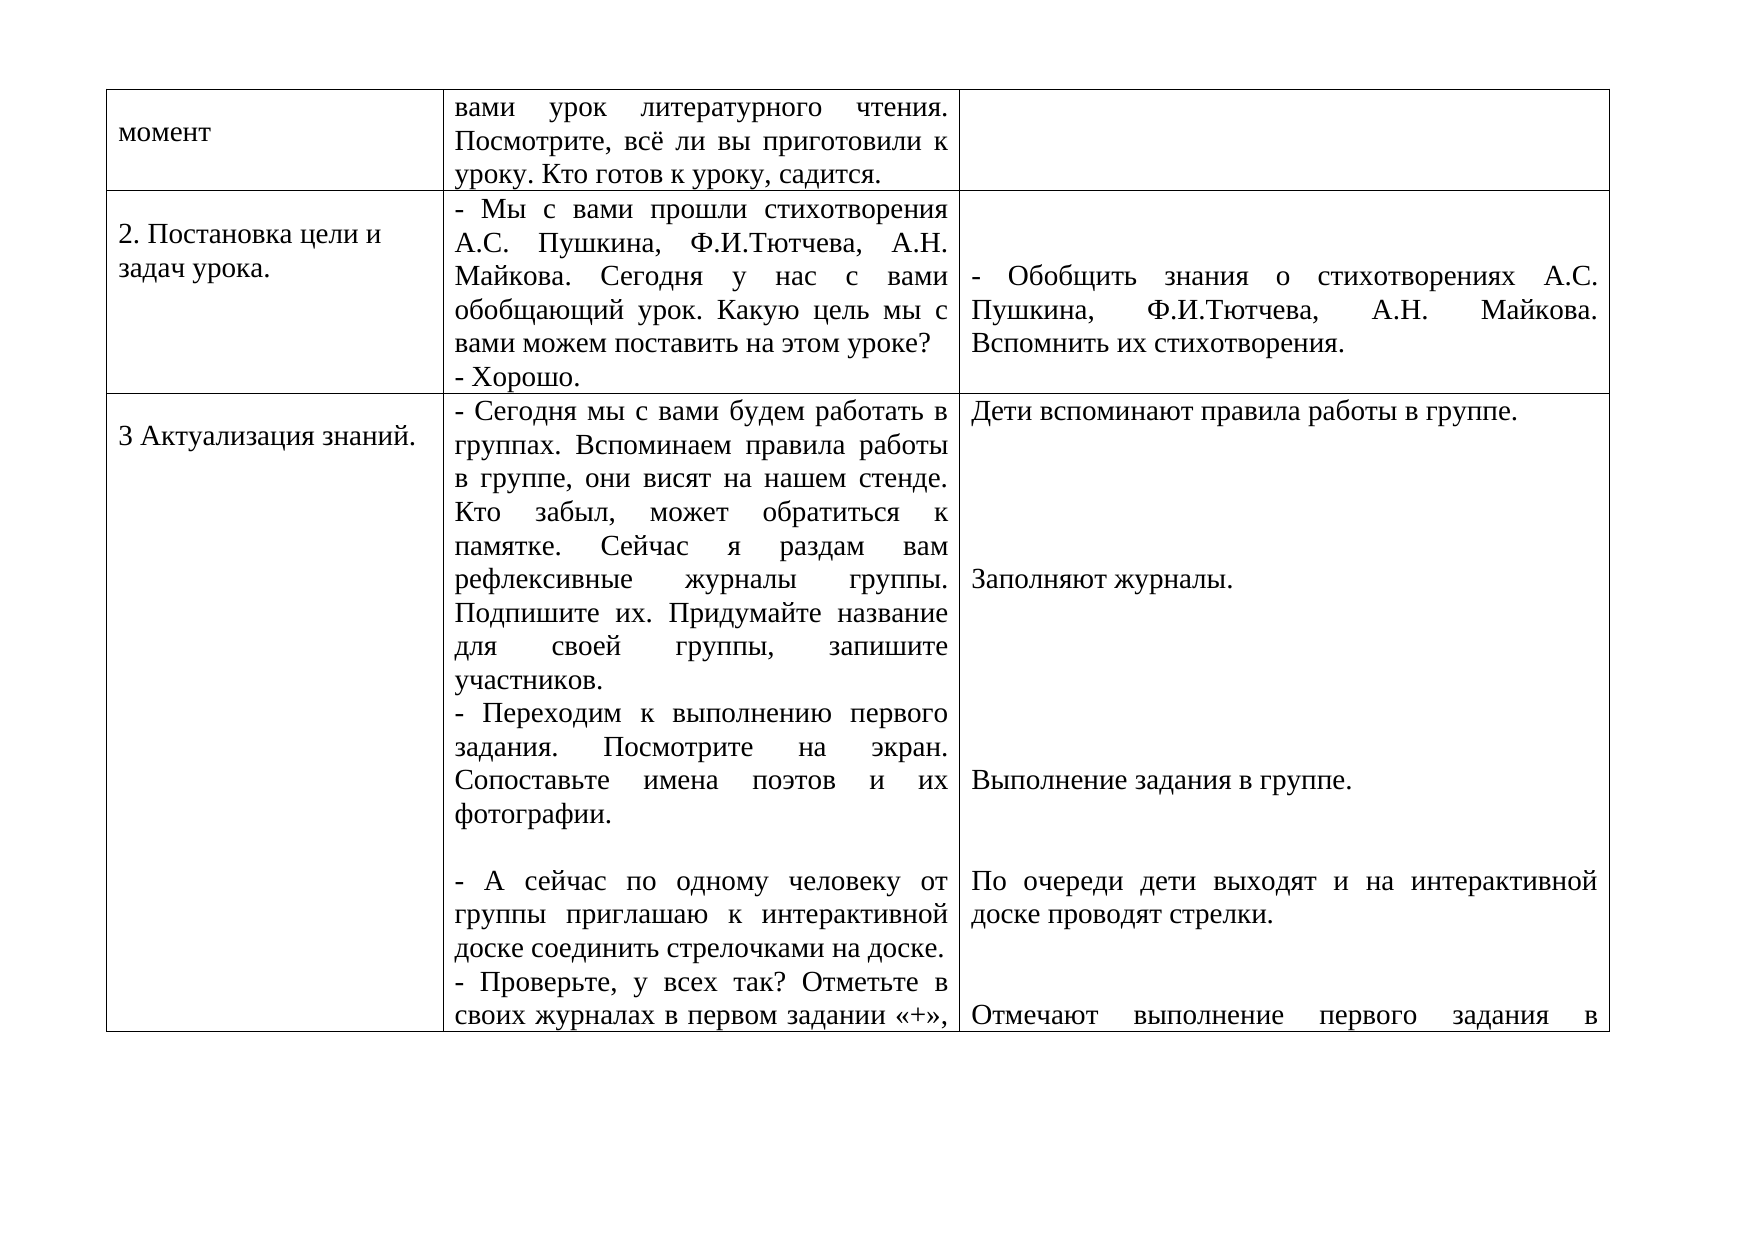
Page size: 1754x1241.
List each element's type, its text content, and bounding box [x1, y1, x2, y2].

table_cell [960, 90, 1609, 190]
table_cell - Обобщить знания о стихотворениях А.С. Пушкина, Ф.И.Тютчева, А.Н. Майкова. Вспомнить их стихотворения. [960, 191, 1609, 392]
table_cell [107, 394, 443, 1031]
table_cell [960, 394, 1609, 1031]
table_cell - Мы с вами прошли стихотворения А.С. Пушкина, Ф.И.Тютчева, А.Н. Майкова. Сегодня у нас с вами обобщающий урок. Какую цель мы с вами можем поставить на этом уроке? - Хорошо. [444, 191, 959, 392]
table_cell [444, 90, 959, 190]
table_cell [444, 394, 959, 1031]
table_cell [107, 90, 443, 190]
table_cell 2. Постановка цели и задач урока. [107, 191, 443, 392]
